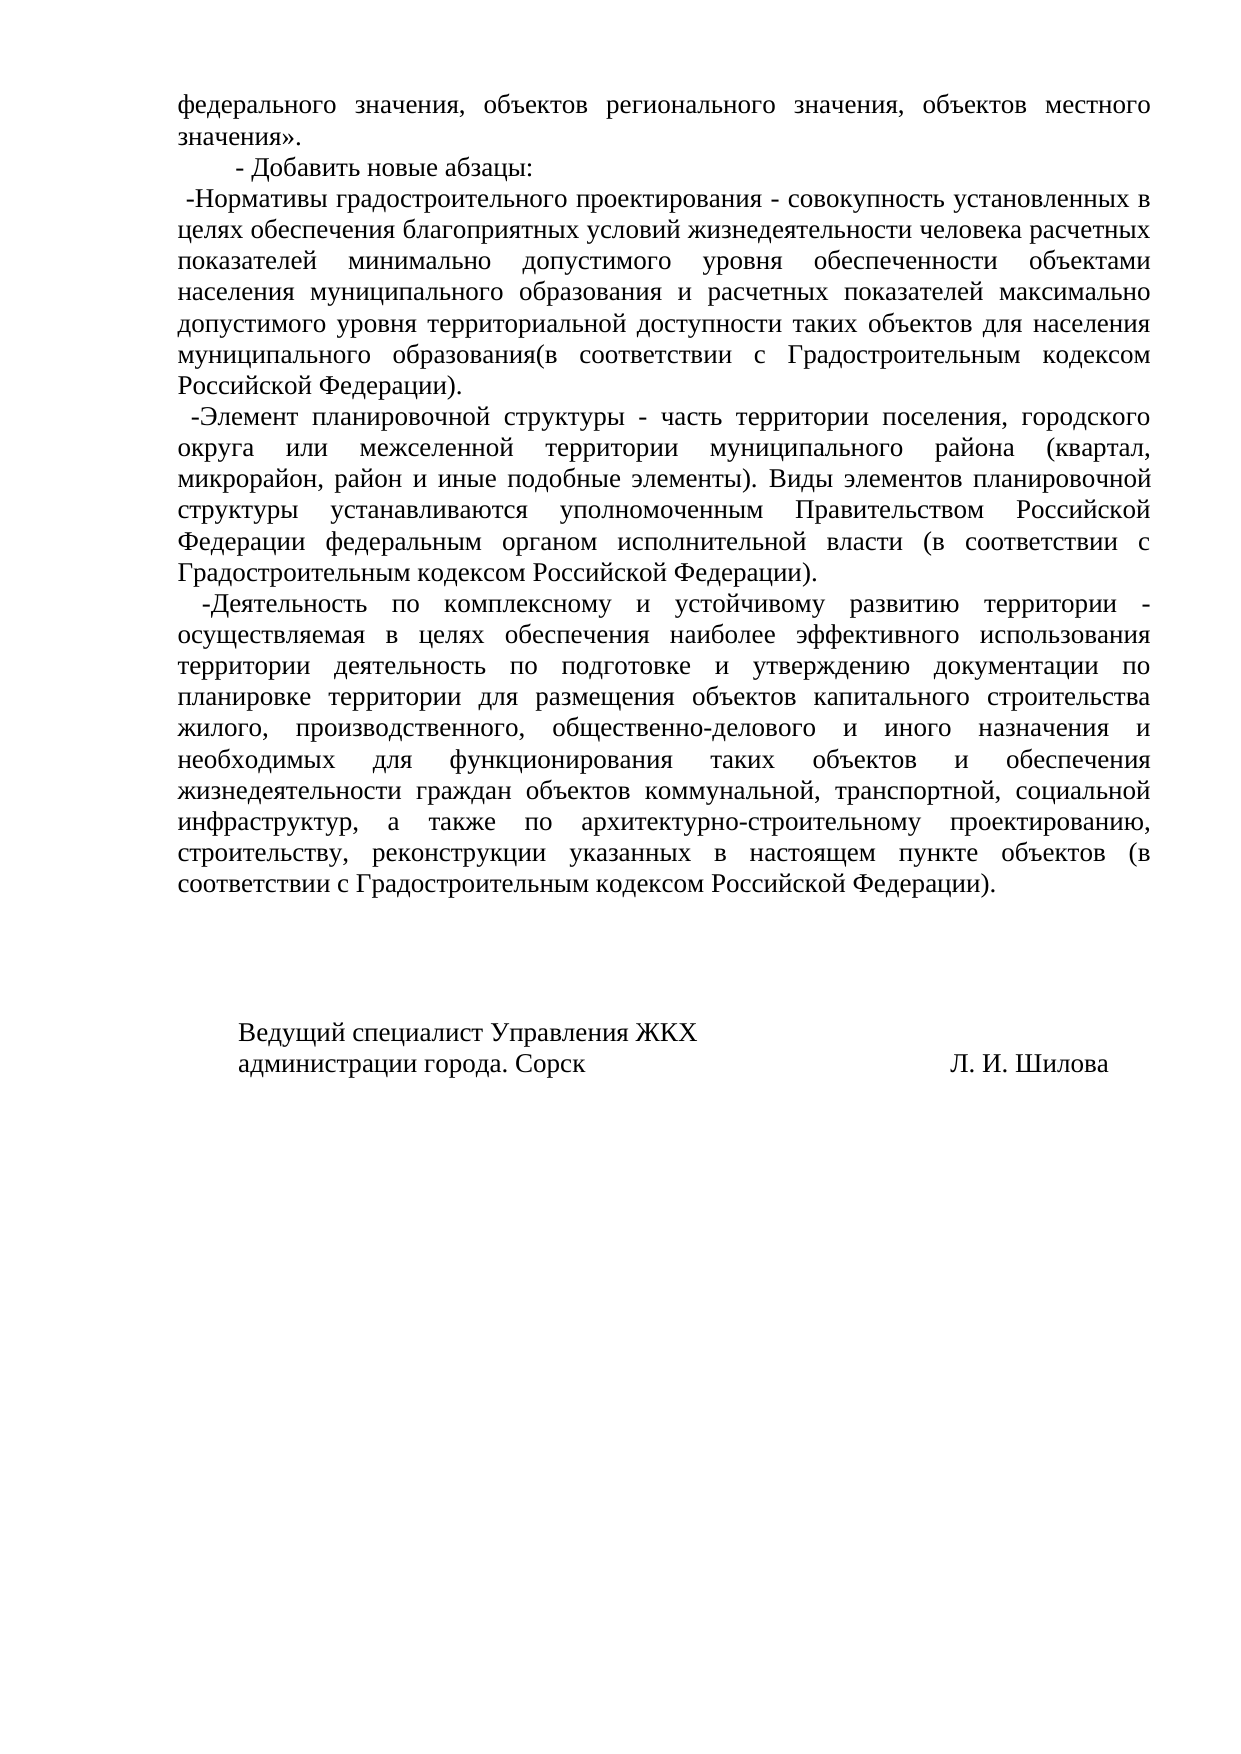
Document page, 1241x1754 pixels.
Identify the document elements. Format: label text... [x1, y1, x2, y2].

text Ведущий специалист Управления ЖКХ [177, 1016, 1152, 1047]
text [177, 89, 1152, 151]
text -Нормативы градостроительного проектирования - совокупность установленных в целях обеспечения благоприятных условий жизнедеятельности человека расчетных показателей минимально допустимого уровня обеспеченности объектами населения муниципального образования и расчетных показателей максимально допустимого уровня территориальной доступности таких объектов для населения муниципального образования(в соответствии с Градостроительным кодексом Российской Федерации). [177, 182, 1152, 400]
text -Деятельность по комплексному и устойчивому развитию территории - осуществляемая в целях обеспечения наиболее эффективного использования территории деятельность по подготовке и утверждению документации по планировке территории для размещения объектов капитального строительства жилого, производственного, общественно-делового и иного назначения и необходимых для функционирования таких объектов и обеспечения жизнедеятельности граждан объектов коммунальной, транспортной, социальной инфраструктур, а также по архитектурно-строительному проектированию, строительству, реконструкции указанных в настоящем пункте объектов (в соответствии с Градостроительным кодексом Российской Федерации). [177, 587, 1152, 898]
text - Добавить новые абзацы: [177, 151, 1152, 182]
text администрации города. Сорск Л. И. Шилова [177, 1047, 1152, 1078]
text -Элемент планировочной структуры - часть территории поселения, городского округа или межселенной территории муниципального района (квартал, микрорайон, район и иные подобные элементы). Виды элементов планировочной структуры устанавливаются уполномоченным Правительством Российской Федерации федеральным органом исполнительной власти (в соответствии с Градостроительным кодексом Российской Федерации). [177, 400, 1152, 587]
